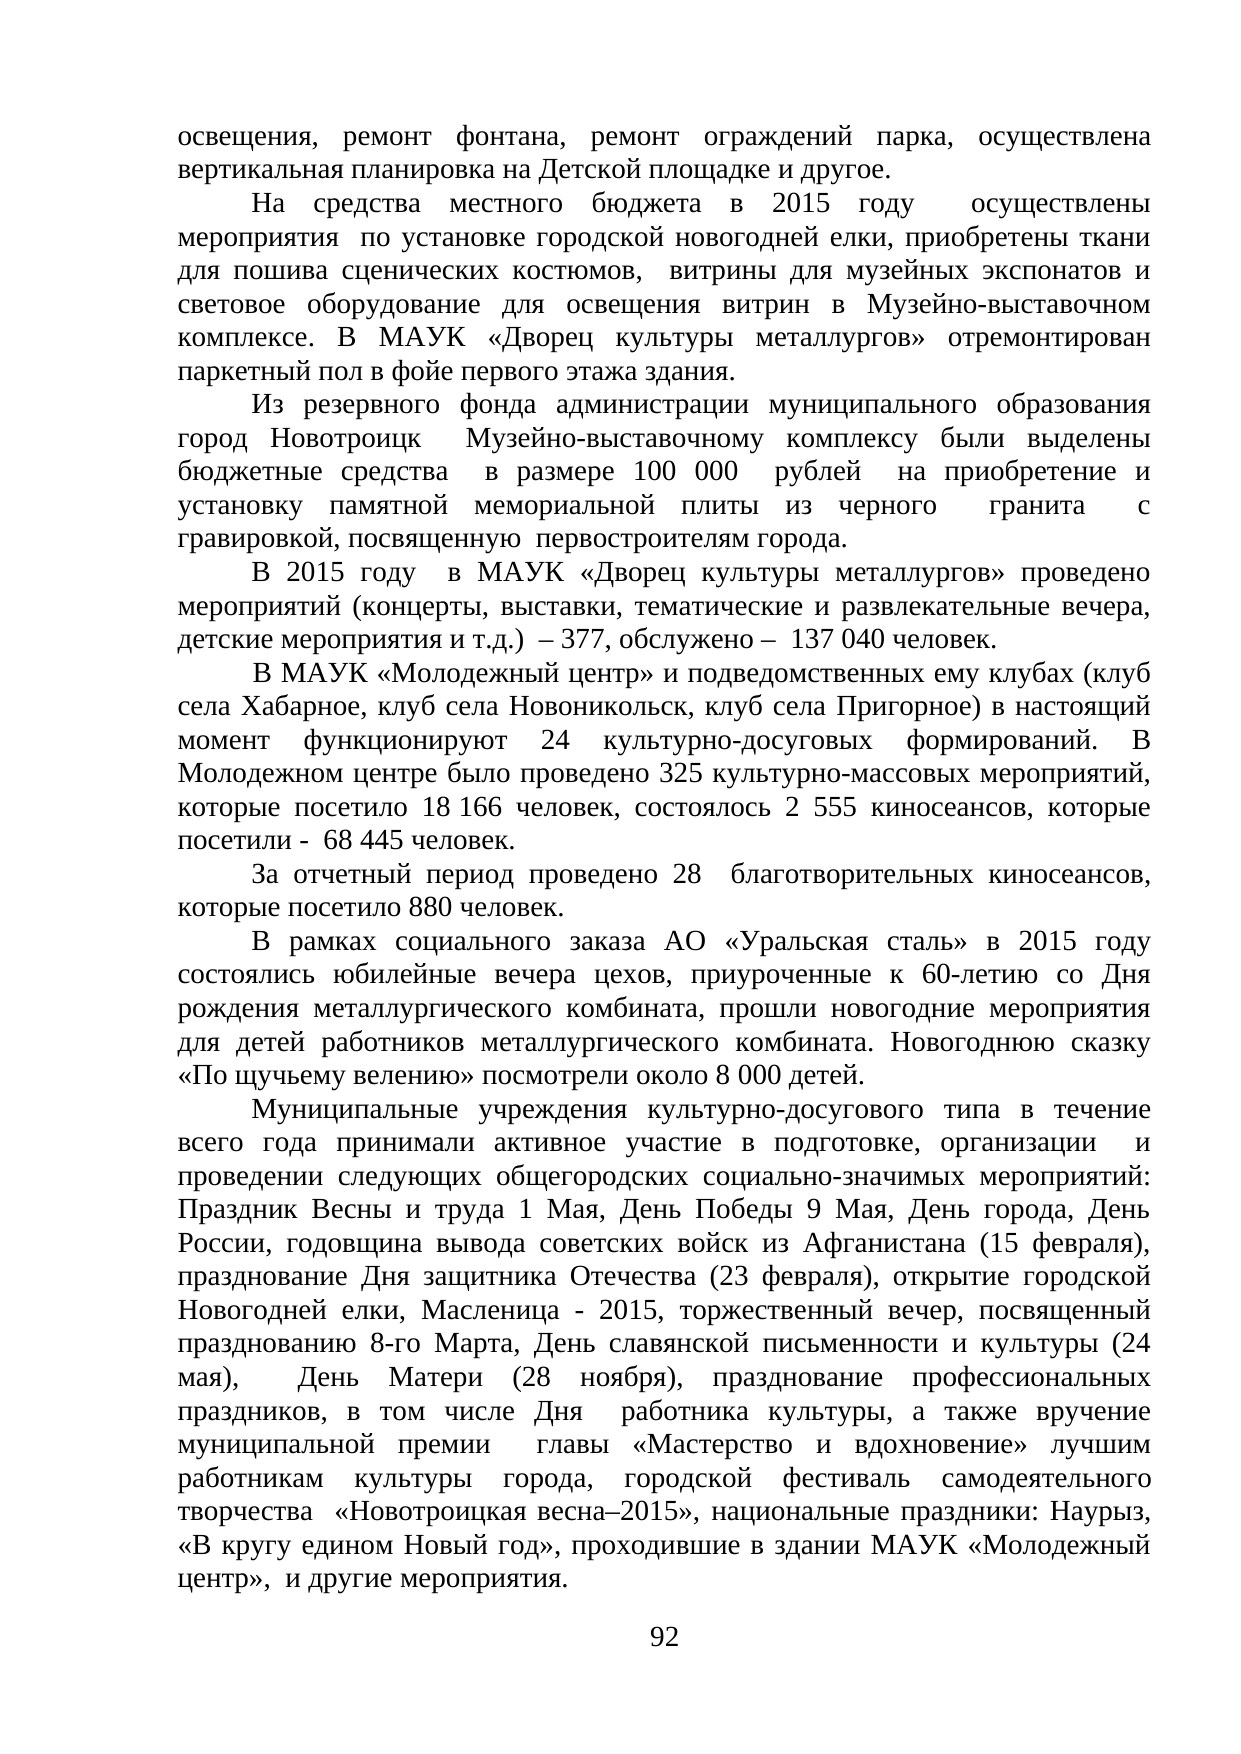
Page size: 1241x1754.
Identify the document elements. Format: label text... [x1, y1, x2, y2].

text Из резервного фонда администрации муниципального образования город Новотроицк Музейно-выставочному комплексу были выделены бюджетные средства в размере 100 000 рублей на приобретение и установку памятной мемориальной плиты из черного гранита с гравировкой, посвященную первостроителям города. [177, 386, 1152, 554]
text В МАУК «Молодежный центр» и подведомственных ему клубах (клуб села Хабарное, клуб села Новоникольск, клуб села Пригорное) в настоящий момент функционируют 24 культурно-досуговых формирований. В Молодежном центре было проведено 325 культурно-массовых мероприятий, которые посетило 18 166 человек, состоялось 2 555 киносеансов, которые посетили - 68 445 человек. [177, 655, 1152, 856]
text За отчетный период проведено 28 благотворительных киносеансов, которые посетило 880 человек. [177, 856, 1152, 923]
text Муниципальные учреждения культурно-досугового типа в течение всего года принимали активное участие в подготовке, организации и проведении следующих общегородских социально-значимых мероприятий: Праздник Весны и труда 1 Мая, День Победы 9 Мая, День города, День России, годовщина вывода советских войск из Афганистана (15 февраля), празднование Дня защитника Отечества (23 февраля), открытие городской Новогодней елки, Масленица - 2015, торжественный вечер, посвященный празднованию 8-го Марта, День славянской письменности и культуры (24 мая), День Матери (28 ноября), празднование профессиональных праздников, в том числе Дня работника культуры, а также вручение муниципальной премии главы «Мастерство и вдохновение» лучшим работникам культуры города, городской фестиваль самодеятельного творчества «Новотроицкая весна–2015», национальные праздники: Наурыз, «В кругу едином Новый год», проходившие в здании МАУК «Молодежный центр», и другие мероприятия. [177, 1091, 1152, 1594]
text В 2015 году в МАУК «Дворец культуры металлургов» проведено мероприятий (концерты, выставки, тематические и развлекательные вечера, детские мероприятия и т.д.) – 377, обслужено – 137 040 человек. [177, 554, 1152, 655]
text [177, 118, 1152, 185]
text На средства местного бюджета в 2015 году осуществлены мероприятия по установке городской новогодней елки, приобретены ткани для пошива сценических костюмов, витрины для музейных экспонатов и световое оборудование для освещения витрин в Музейно-выставочном комплексе. В МАУК «Дворец культуры металлургов» отремонтирован паркетный пол в фойе первого этажа здания. [177, 185, 1152, 386]
text В рамках социального заказа АО «Уральская сталь» в 2015 году состоялись юбилейные вечера цехов, приуроченные к 60-летию со Дня рождения металлургического комбината, прошли новогодние мероприятия для детей работников металлургического комбината. Новогоднюю сказку «По щучьему велению» посмотрели около 8 000 детей. [177, 923, 1152, 1091]
